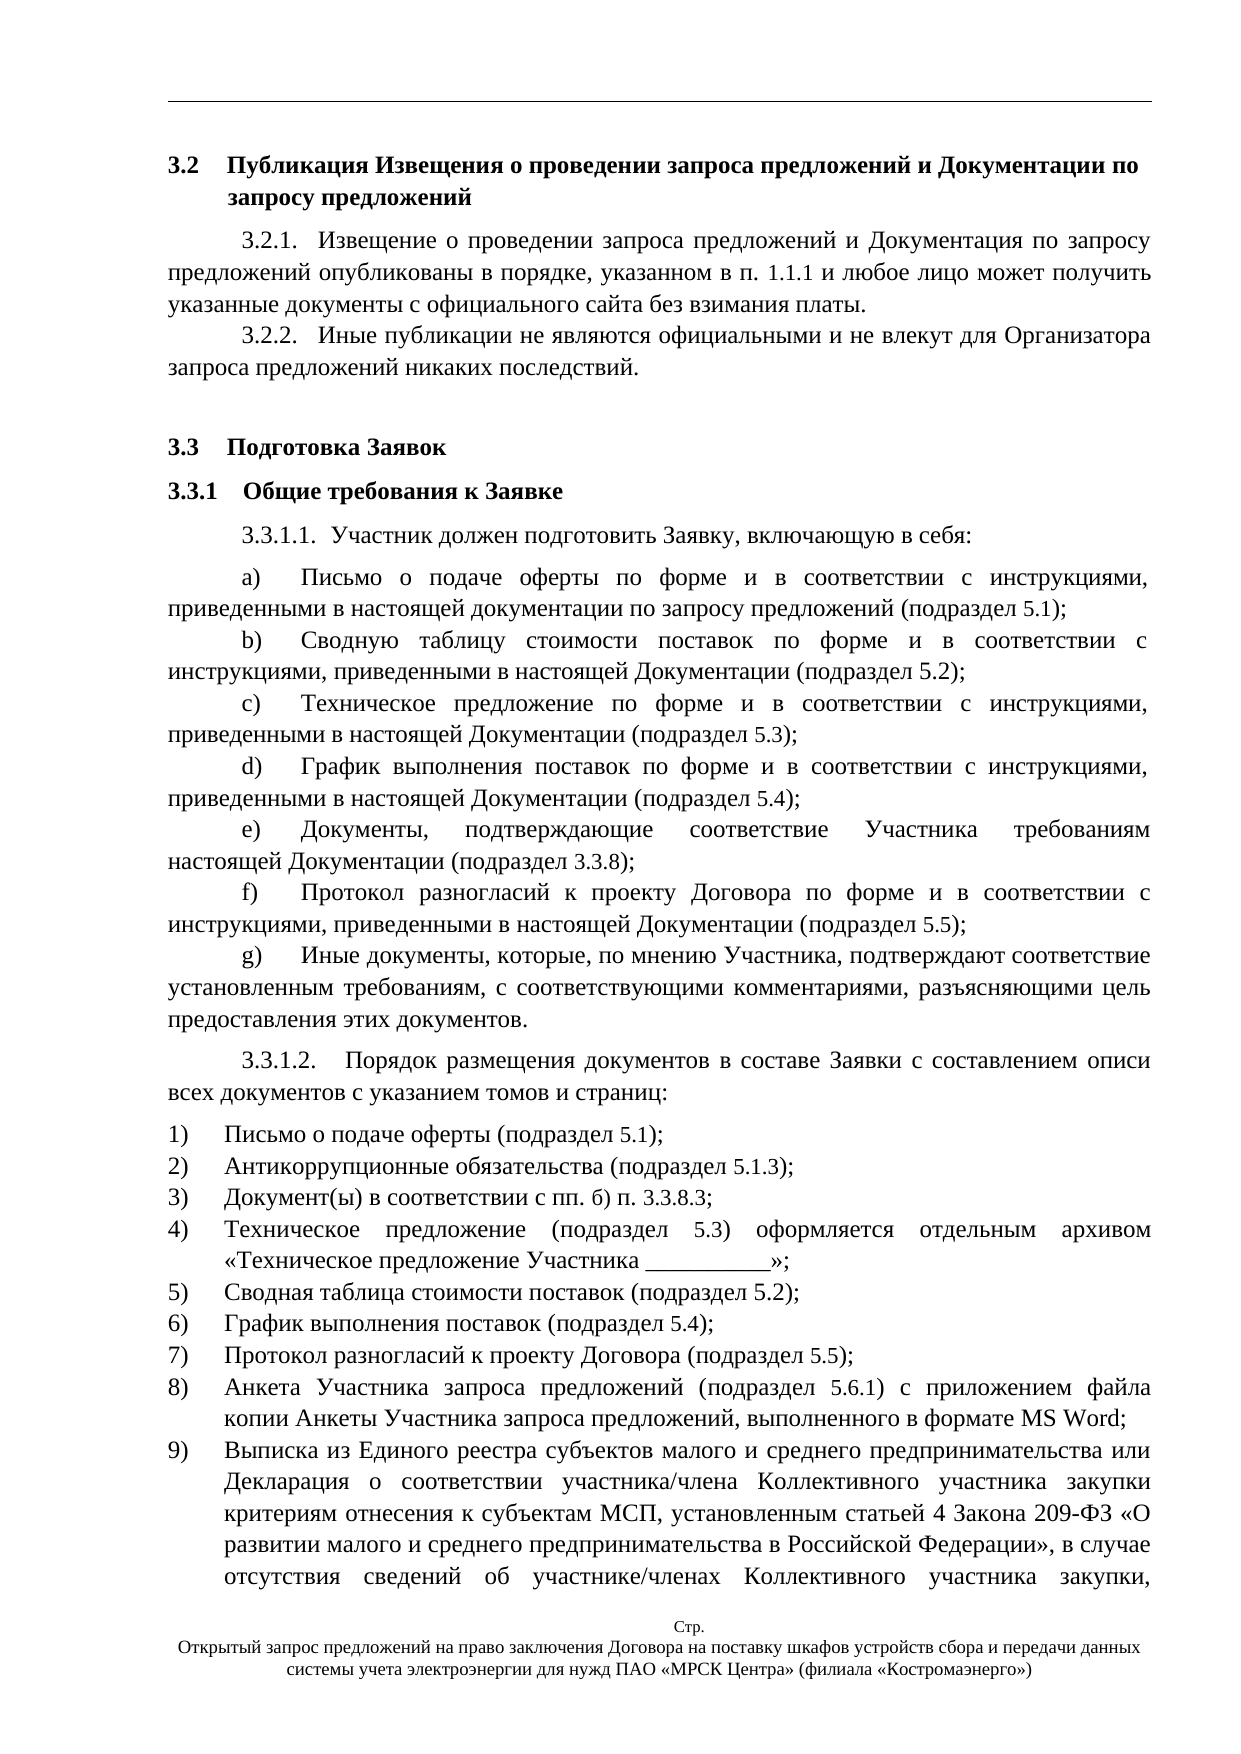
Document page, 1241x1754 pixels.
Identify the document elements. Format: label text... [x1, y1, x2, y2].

subtitle Публикация Извещения о проведении запроса предложений и Документации по запросу предложений [168, 150, 1152, 210]
list Техническое предложение (подраздел 5.3) оформляется отдельным архивом «Техническое предложение Участника __________»; [168, 1214, 1152, 1274]
list Письмо о подаче оферты по форме и в соответствии с инструкциями, приведенными в настоящей документации по запросу предложений (подраздел 5.1); [168, 562, 1148, 622]
list Участник должен подготовить Заявку, включающую в себя: [168, 520, 1152, 548]
list Протокол разногласий к проекту Договора (подраздел 5.5); [168, 1340, 1152, 1369]
list Письмо о подаче оферты (подраздел 5.1); [168, 1119, 1152, 1148]
list График выполнения поставок по форме и в соответствии с инструкциями, приведенными в настоящей Документации (подраздел 5.4); [168, 751, 1149, 811]
list Техническое предложение по форме и в соответствии с инструкциями, приведенными в настоящей Документации (подраздел 5.3); [168, 688, 1148, 748]
subtitle Подготовка Заявок [168, 432, 1152, 460]
list Анкета Участника запроса предложений (подраздел 5.6.1) с приложением файла копии Анкеты Участника запроса предложений, выполненного в формате MS Word; [168, 1372, 1152, 1432]
list Антикоррупционные обязательства (подраздел 5.1.3); [168, 1151, 1152, 1179]
list Протокол разногласий к проекту Договора по форме и в соответствии с инструкциями, приведенными в настоящей Документации (подраздел 5.5); [168, 877, 1151, 938]
list Документ(ы) в соответствии с пп. б) п. 3.3.8.3; [168, 1182, 1152, 1211]
subtitle Общие требования к Заявке [168, 476, 1152, 504]
list Документы, подтверждающие соответствие Участника требованиям настоящей Документации (подраздел 3.3.8); [168, 814, 1151, 874]
list Сводная таблица стоимости поставок (подраздел 5.2); [168, 1277, 1152, 1306]
list Иные публикации не являются официальными и не влекут для Организатора запроса предложений никаких последствий. [168, 320, 1152, 381]
list Извещение о проведении запроса предложений и Документация по запросу предложений опубликованы в порядке, указанном в п. 1.1.1 и любое лицо может получить указанные документы с официального сайта без взимания платы. [168, 226, 1152, 317]
list Иные документы, которые, по мнению Участника, подтверждают соответствие установленным требованиям, с соответствующими комментариями, разъясняющими цель предоставления этих документов. [168, 941, 1152, 1032]
list Сводную таблицу стоимости поставок по форме и в соответствии с инструкциями, приведенными в настоящей Документации (подраздел 5.2); [168, 625, 1148, 685]
list График выполнения поставок (подраздел 5.4); [168, 1308, 1152, 1337]
list Порядок размещения документов в составе Заявки с составлением описи всех документов с указанием томов и страниц: [168, 1046, 1152, 1106]
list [168, 1435, 1152, 1590]
